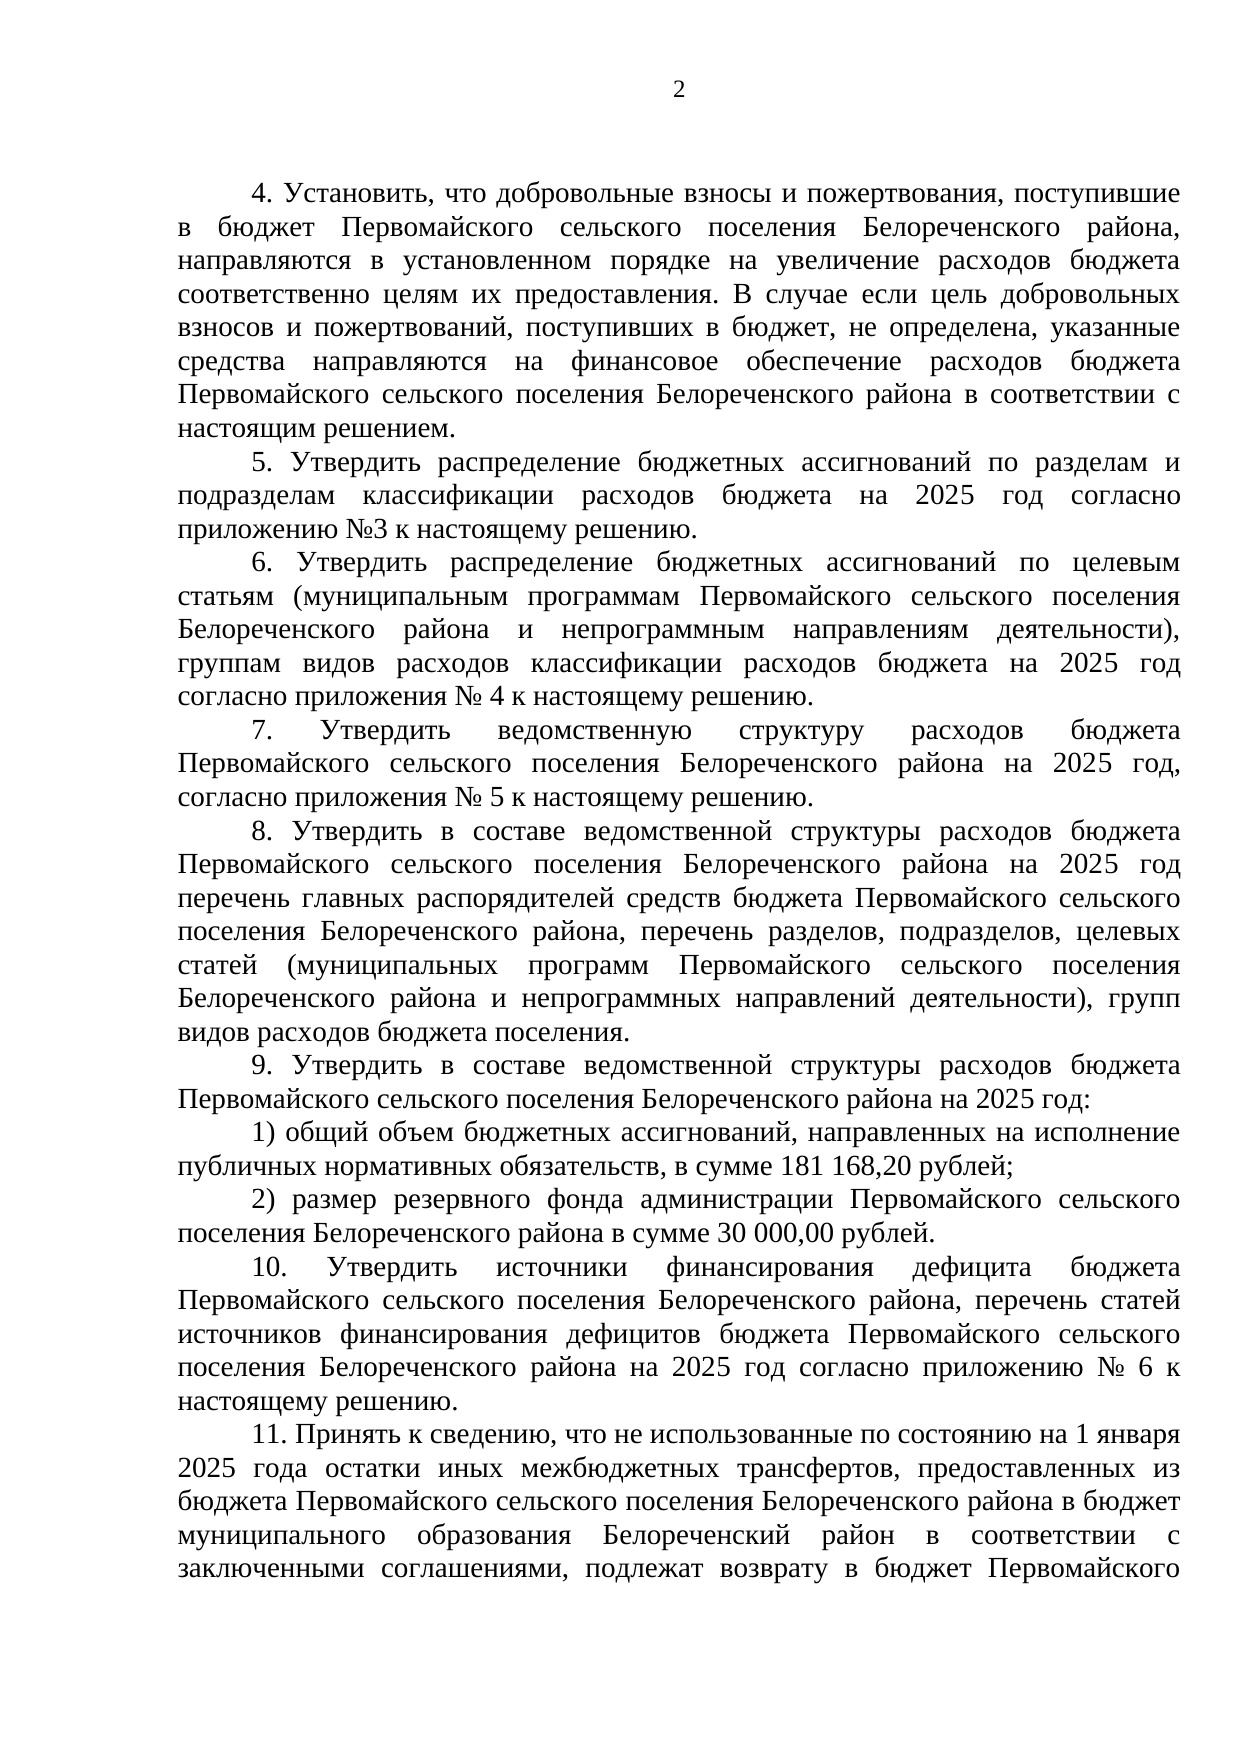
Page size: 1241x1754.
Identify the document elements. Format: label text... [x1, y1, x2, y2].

text 6. Утвердить распределение бюджетных ассигнований по целевым статьям (муниципальным программам Первомайского сельского поселения Белореченского района и непрограммным направлениям деятельности), группам видов расходов классификации расходов бюджета на 2025 год согласно приложения № 4 к настоящему решению. [177, 544, 1181, 712]
text 9. Утвердить в составе ведомственной структуры расходов бюджета Первомайского сельского поселения Белореченского района на 2025 год: [177, 1047, 1181, 1114]
text 2) размер резервного фонда администрации Первомайского сельского поселения Белореченского района в сумме 30 000,00 рублей. [177, 1182, 1181, 1249]
text 7. Утвердить ведомственную структуру расходов бюджета Первомайского сельского поселения Белореченского района на 2025 год, согласно приложения № 5 к настоящему решению. [177, 712, 1181, 813]
text 4. Установить, что добровольные взносы и пожертвования, поступившие в бюджет Первомайского сельского поселения Белореченского района, направляются в установленном порядке на увеличение расходов бюджета соответственно целям их предоставления. В случае если цель добровольных взносов и пожертвований, поступивших в бюджет, не определена, указанные средства направляются на финансовое обеспечение расходов бюджета Первомайского сельского поселения Белореченского района в соответствии с настоящим решением. [177, 175, 1181, 444]
text 1) общий объем бюджетных ассигнований, направленных на исполнение публичных нормативных обязательств, в сумме 181 168,20 рублей; [177, 1114, 1181, 1182]
text 5. Утвердить распределение бюджетных ассигнований по разделам и подразделам классификации расходов бюджета на 2025 год согласно приложению №3 к настоящему решению. [177, 444, 1181, 544]
text 10. Утвердить источники финансирования дефицита бюджета Первомайского сельского поселения Белореченского района, перечень статей источников финансирования дефицитов бюджета Первомайского сельского поселения Белореченского района на 2025 год согласно приложению № 6 к настоящему решению. [177, 1249, 1181, 1416]
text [177, 1416, 1181, 1584]
text 8. Утвердить в составе ведомственной структуры расходов бюджета Первомайского сельского поселения Белореченского района на 2025 год перечень главных распорядителей средств бюджета Первомайского сельского поселения Белореченского района, перечень разделов, подразделов, целевых статей (муниципальных программ Первомайского сельского поселения Белореченского района и непрограммных направлений деятельности), групп видов расходов бюджета поселения. [177, 813, 1181, 1047]
